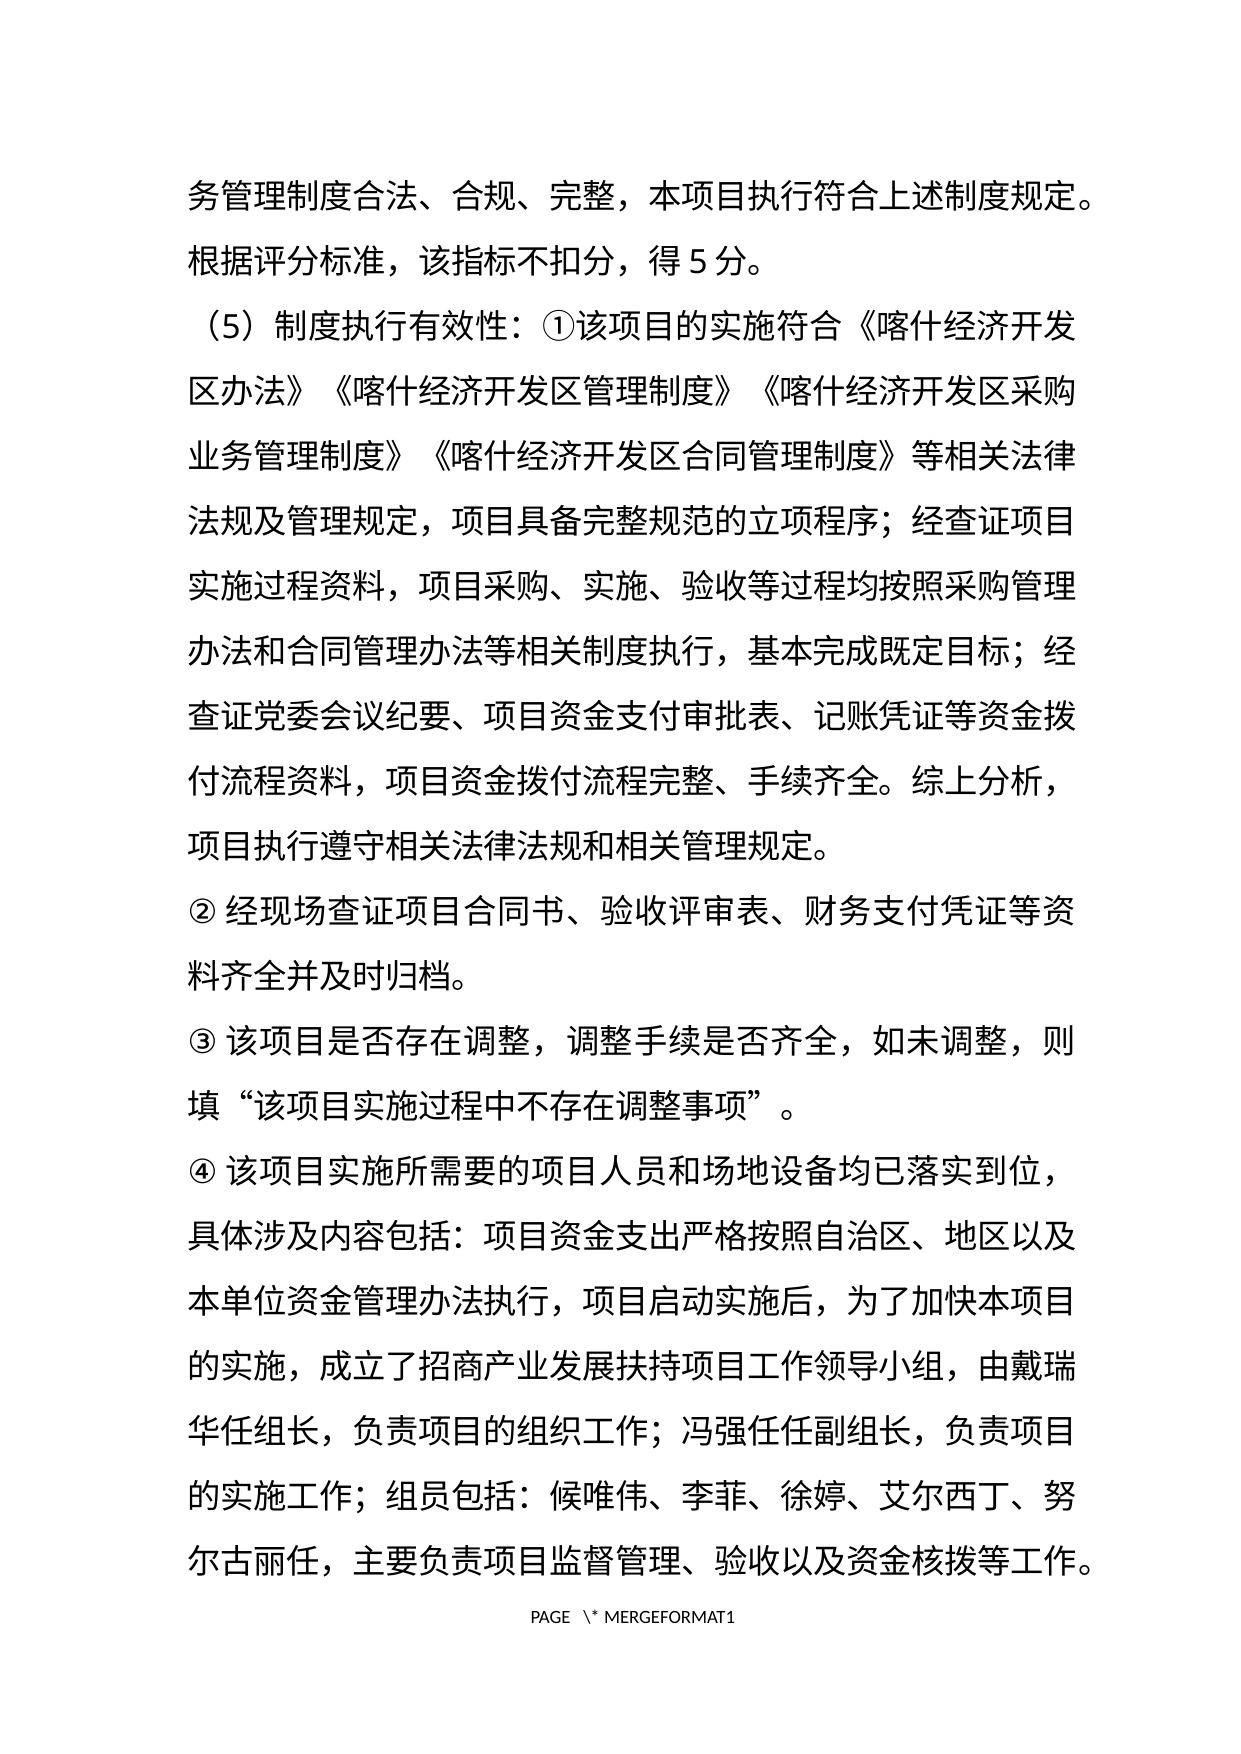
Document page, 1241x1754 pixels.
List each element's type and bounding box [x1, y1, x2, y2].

text [187, 162, 1078, 1592]
